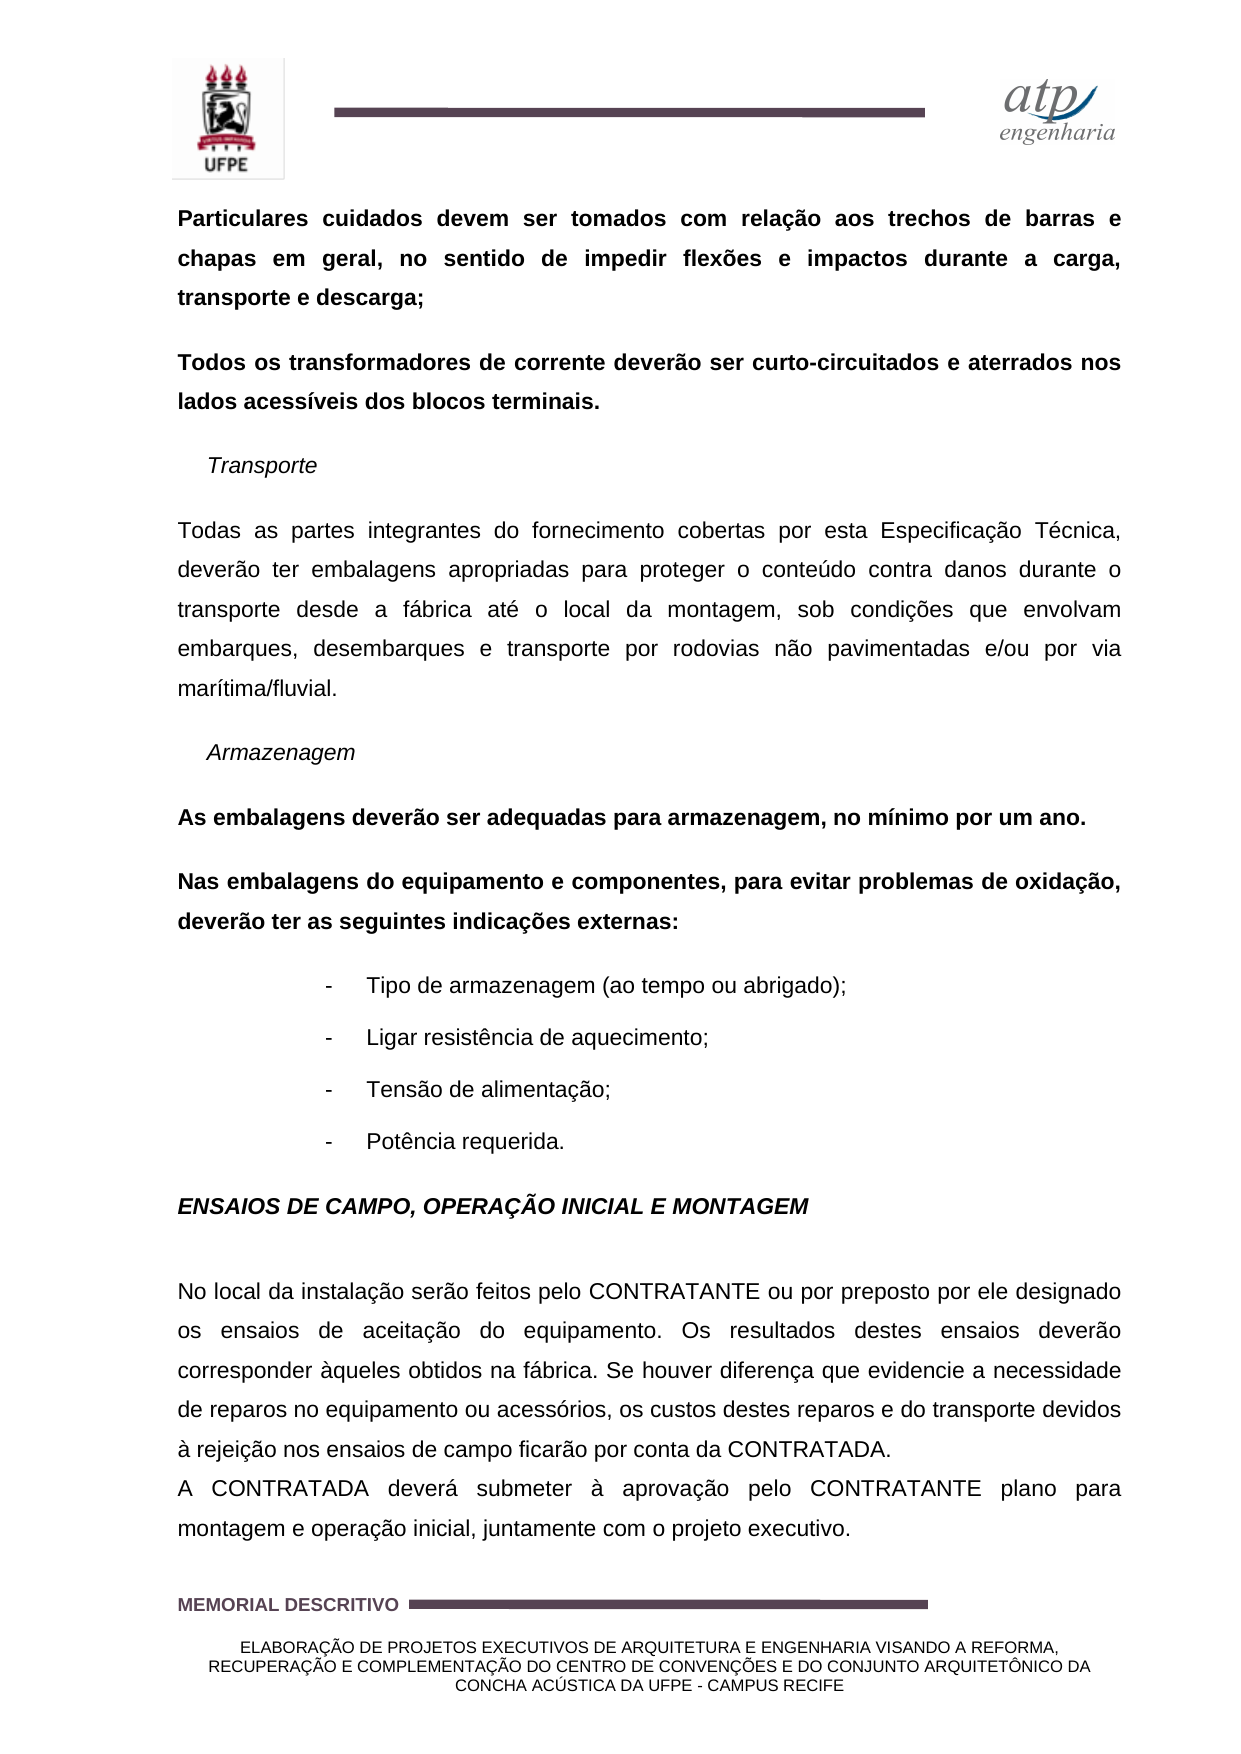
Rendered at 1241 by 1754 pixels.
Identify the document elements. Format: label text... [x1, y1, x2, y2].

text A CONTRATADA deverá submeter à aprovação pelo CONTRATANTE plano para montagem e operação inicial, juntamente com o projeto executivo. [177, 1475, 1122, 1541]
subtitle Transporte [207, 452, 1122, 479]
list Potência requerida. [325, 1128, 1122, 1154]
list Tipo de armazenagem (ao tempo ou abrigado); [325, 972, 1122, 999]
picture [1000, 79, 1115, 145]
text Todas as partes integrantes do fornecimento cobertas por esta Especificação Técnica, deverão ter embalagens apropriadas para proteger o conteúdo contra danos durante o transporte desde a fábrica até o local da montagem, sob condições que envolvam embarques, desembarques e transporte por rodovias não pavimentadas e/ou por via marítima/fluvial. [177, 517, 1122, 701]
list Ligar resistência de aquecimento; [325, 1024, 1122, 1051]
text No local da instalação serão feitos pelo CONTRATANTE ou por preposto por ele designado os ensaios de aceitação do equipamento. Os resultados destes ensaios deverão corresponder àqueles obtidos na fábrica. Se houver diferença que evidencie a necessidade de reparos no equipamento ou acessórios, os custos destes reparos e do transporte devidos à rejeição nos ensaios de campo ficarão por conta da CONTRATADA. [177, 1278, 1122, 1462]
subtitle As embalagens deverão ser adequadas para armazenagem, no mínimo por um ano. [177, 804, 1122, 830]
subtitle Armazenagem [207, 739, 1122, 766]
subtitle ENSAIOS DE CAMPO, OPERAÇÃO INICIAL E MONTAGEM [177, 1193, 1122, 1219]
subtitle Nas embalagens do equipamento e componentes, para evitar problemas de oxidação, deverão ter as seguintes indicações externas: [177, 868, 1122, 934]
picture [172, 58, 286, 181]
list Tensão de alimentação; [325, 1076, 1122, 1103]
subtitle Particulares cuidados devem ser tomados com relação aos trechos de barras e chapas em geral, no sentido de impedir flexões e impactos durante a carga, transporte e descarga; [177, 205, 1122, 310]
subtitle Todos os transformadores de corrente deverão ser curto-circuitados e aterrados nos lados acessíveis dos blocos terminais. [177, 348, 1122, 414]
